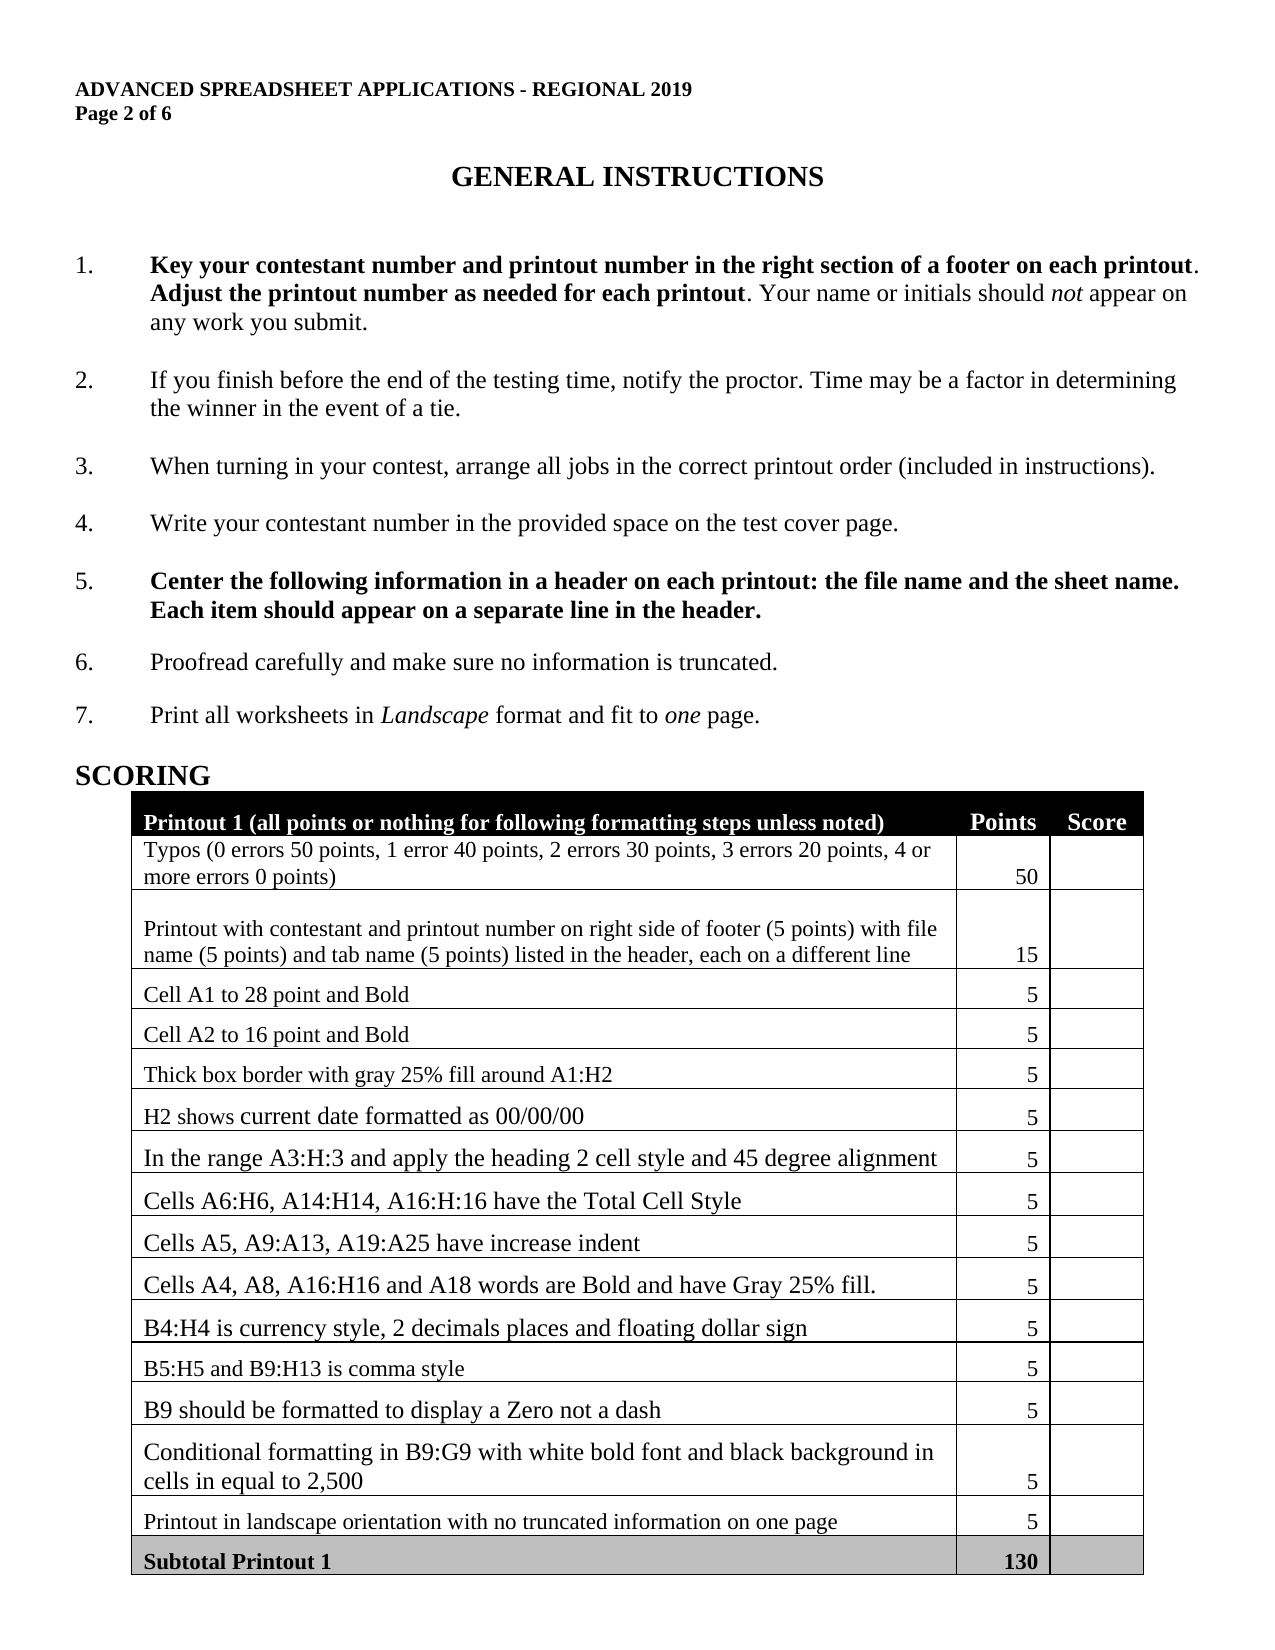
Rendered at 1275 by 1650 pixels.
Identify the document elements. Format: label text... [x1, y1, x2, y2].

table_cell 5 [957, 1089, 1049, 1130]
list Center the following information in a header on each printout: the file name and the sheet name. Each item should appear on a separate line in the header. [75, 566, 1200, 623]
table_cell [1051, 1009, 1143, 1048]
table_cell 5 [957, 969, 1049, 1008]
table_cell Conditional formatting in B9:G9 with white bold font and black background in cells in equal to 2,500 [132, 1425, 956, 1494]
table_cell 5 [957, 1425, 1049, 1494]
list When turning in your contest, arrange all jobs in the correct printout order (included in instructions). [75, 451, 1200, 480]
list If you finish before the end of the testing time, notify the proctor. Time may be a factor in determining the winner in the event of a tie. [75, 365, 1200, 422]
table_cell [1051, 1425, 1143, 1494]
table_cell [1051, 1049, 1143, 1088]
table_cell B4:H4 is currency style, 2 decimals places and floating dollar sign [132, 1300, 956, 1341]
table_cell [1051, 1382, 1143, 1423]
table_cell [1051, 1173, 1143, 1214]
table_cell [1051, 1216, 1143, 1257]
table_cell 15 [957, 890, 1049, 968]
table_cell 5 [957, 1131, 1049, 1172]
table_header Printout 1 (all points or nothing for following formatting steps unless noted) [132, 793, 956, 835]
list Write your contestant number in the provided space on the test cover page. [75, 508, 1200, 537]
table_cell Printout with contestant and printout number on right side of footer (5 points) with file name (5 points) and tab name (5 points) listed in the header, each on a different line [132, 890, 956, 968]
table_cell [1051, 836, 1143, 889]
table_cell [1051, 1131, 1143, 1172]
list Key your contestant number and printout number in the right section of a footer on each printout. Adjust the printout number as needed for each printout. Your name or initials should not appear on any work you submit. [75, 250, 1200, 336]
table_cell B5:H5 and B9:H13 is comma style [132, 1343, 956, 1381]
table_cell H2 shows current date formatted as 00/00/00 [132, 1089, 956, 1130]
table_cell [1051, 1089, 1143, 1130]
table_cell Thick box border with gray 25% fill around A1:H2 [132, 1049, 956, 1088]
text SCORING [75, 758, 1200, 791]
table_cell Subtotal Printout 1 [132, 1536, 956, 1574]
table_cell Cells A4, A8, A16:H16 and A18 words are Bold and have Gray 25% fill. [132, 1258, 956, 1299]
table_cell In the range A3:H:3 and apply the heading 2 cell style and 45 degree alignment [132, 1131, 956, 1172]
table_cell Cells A5, A9:A13, A19:A25 have increase indent [132, 1216, 956, 1257]
table_cell Typos (0 errors 50 points, 1 error 40 points, 2 errors 30 points, 3 errors 20 points, 4 or more errors 0 points) [132, 836, 956, 889]
table_cell Cell A1 to 28 point and Bold [132, 969, 956, 1008]
table_cell B9 should be formatted to display a Zero not a dash [132, 1382, 956, 1423]
table_cell Cells A6:H6, A14:H14, A16:H:16 have the Total Cell Style [132, 1173, 956, 1214]
table_cell [1051, 1496, 1143, 1534]
table_header Score [1051, 793, 1143, 835]
table_cell [1051, 1300, 1143, 1341]
table_cell 5 [957, 1216, 1049, 1257]
table_cell 5 [957, 1343, 1049, 1381]
table_cell [1051, 1343, 1143, 1381]
table_cell Cell A2 to 16 point and Bold [132, 1009, 956, 1048]
table_cell 5 [957, 1496, 1049, 1534]
table_cell Printout in landscape orientation with no truncated information on one page [132, 1496, 956, 1534]
subtitle GENERAL INSTRUCTIONS [75, 159, 1200, 192]
table_cell [1051, 1258, 1143, 1299]
table_header Points [957, 793, 1049, 835]
table_cell 5 [957, 1258, 1049, 1299]
table_cell [1051, 969, 1143, 1008]
table_cell 130 [957, 1536, 1049, 1574]
list Print all worksheets in Landscape format and fit to one page. [75, 700, 1200, 729]
table_cell 50 [957, 836, 1049, 889]
table_cell 5 [957, 1173, 1049, 1214]
list Proofread carefully and make sure no information is truncated. [75, 647, 1200, 676]
table_cell 5 [957, 1300, 1049, 1341]
table_cell 5 [957, 1049, 1049, 1088]
table_cell 5 [957, 1009, 1049, 1048]
table_cell [1051, 1536, 1143, 1574]
table_cell 5 [957, 1382, 1049, 1423]
table_cell [1051, 890, 1143, 968]
